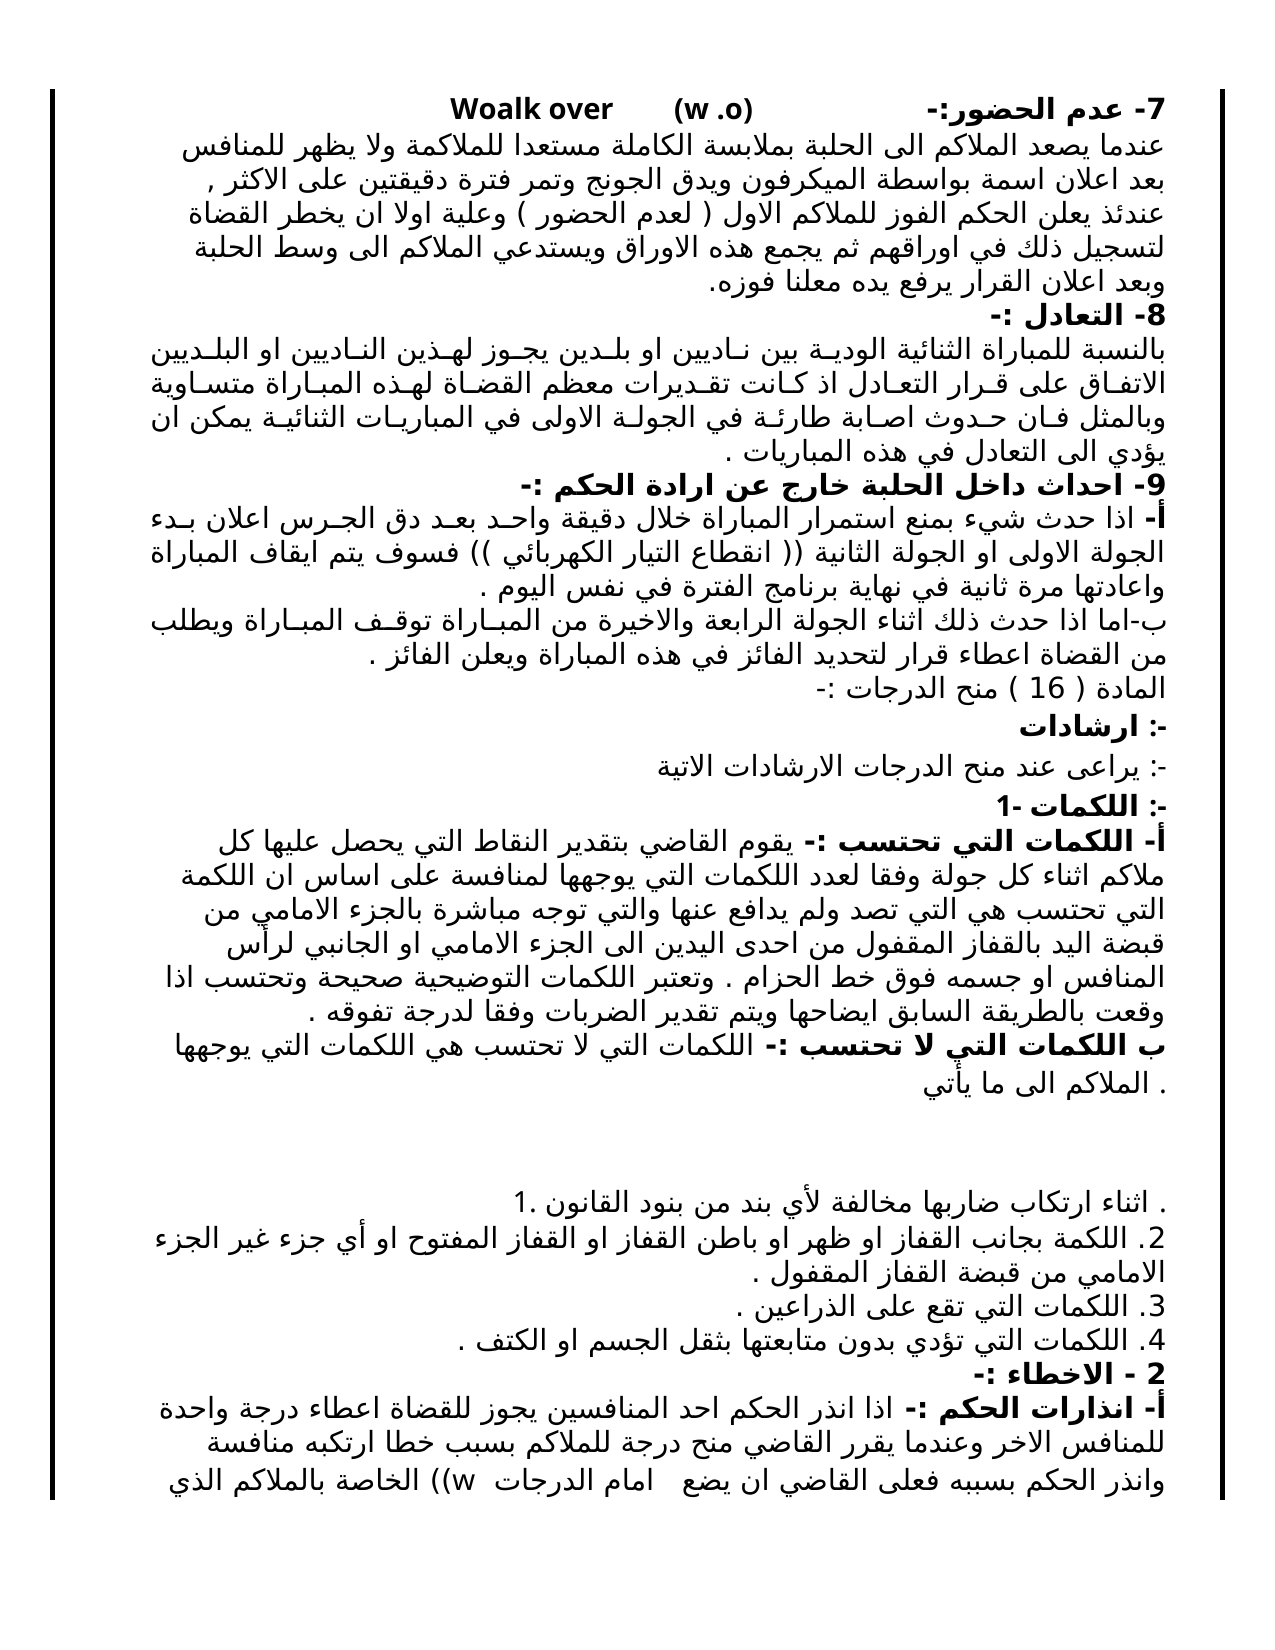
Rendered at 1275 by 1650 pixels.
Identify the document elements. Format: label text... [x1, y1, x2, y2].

text المادة ( 16 ) منح الدرجات :- [150, 672, 1167, 706]
text أ- اللكمات التي تحتسب :- يقوم القاضي بتقدير النقاط التي يحصل عليها كل ملاكم اثناء كل جولة وفقا لعدد اللكمات التي يوجهها لمنافسة على اساس ان اللكمة التي تحتسب هي التي تصد ولم يدافع عنها والتي توجه مباشرة بالجزء الامامي من قبضة اليد بالقفاز المقفول من احدى اليدين الى الجزء الامامي او الجانبي لرأس المنافس او جسمه فوق خط الحزام . وتعتبر اللكمات التوضيحية صحيحة وتحتسب اذا وقعت بالطريقة السابق ايضاحها ويتم تقدير الضربات وفقا لدرجة تفوقه . [150, 825, 1167, 1028]
text 7- عدم الحضور:- Woalk over (w .o) [150, 89, 1167, 128]
text 1. اثناء ارتكاب ضاربها مخالفة لأي بند من بنود القانون . [150, 1181, 1167, 1221]
text 2. اللكمة بجانب القفاز او ظهر او باطن القفاز او القفاز المفتوح او أي جزء غير الجزء الامامي من قبضة القفاز المقفول . [150, 1221, 1167, 1289]
text عندما يصعد الملاكم الى الحلبة بملابسة الكاملة مستعدا للملاكمة ولا يظهر للمنافس بعد اعلان اسمة بواسطة الميكرفون ويدق الجونج وتمر فترة دقيقتين على الاكثر , عندئذ يعلن الحكم الفوز للملاكم الاول ( لعدم الحضور ) وعلية اولا ان يخطر القضاة لتسجيل ذلك في اوراقهم ثم يجمع هذه الاوراق ويستدعي الملاكم الى وسط الحلبة وبعد اعلان القرار يرفع يده معلنا فوزه. [150, 128, 1167, 298]
text يراعى عند منح الدرجات الارشادات الاتية :- [150, 745, 1167, 785]
text ب اللكمات التي لا تحتسب :- اللكمات التي لا تحتسب هي اللكمات التي يوجهها الملاكم الى ما يأتي . [150, 1028, 1167, 1102]
list ب-اما اذا حدث ذلك اثناء الجولة الرابعة والاخيرة من المباراة توقف المباراة ويطلب من القضاة اعطاء قرار لتحديد الفائز في هذه المباراة ويعلن الفائز . [150, 604, 1169, 672]
text 1- اللكمات :- [150, 785, 1167, 825]
text 2 - الاخطاء :- [150, 1357, 1167, 1391]
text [150, 1391, 1167, 1498]
text أ- اذا حدث شيء بمنع استمرار المباراة خلال دقيقة واحد بعد دق الجرس اعلان بدء الجولة الاولى او الجولة الثانية (( انقطاع التيار الكهربائي )) فسوف يتم ايقاف المباراة واعادتها مرة ثانية في نهاية برنامج الفترة في نفس اليوم . [150, 502, 1167, 604]
text 3. اللكمات التي تقع على الذراعين . [150, 1289, 1167, 1323]
text 9- احداث داخل الحلبة خارج عن ارادة الحكم :- [150, 468, 1167, 502]
text ارشادات :- [150, 706, 1167, 745]
text 4. اللكمات التي تؤدي بدون متابعتها بثقل الجسم او الكتف . [150, 1323, 1167, 1357]
text بالنسبة للمباراة الثنائية الودية بين ناديين او بلدين يجوز لهذين الناديين او البلديين الاتفاق على قرار التعادل اذ كانت تقديرات معظم القضاة لهذه المباراة متساوية وبالمثل فان حدوث اصابة طارئة في الجولة الاولى في المباريات الثنائية يمكن ان يؤدي الى التعادل في هذه المباريات . [150, 332, 1167, 468]
text 8- التعادل :- [150, 298, 1167, 332]
